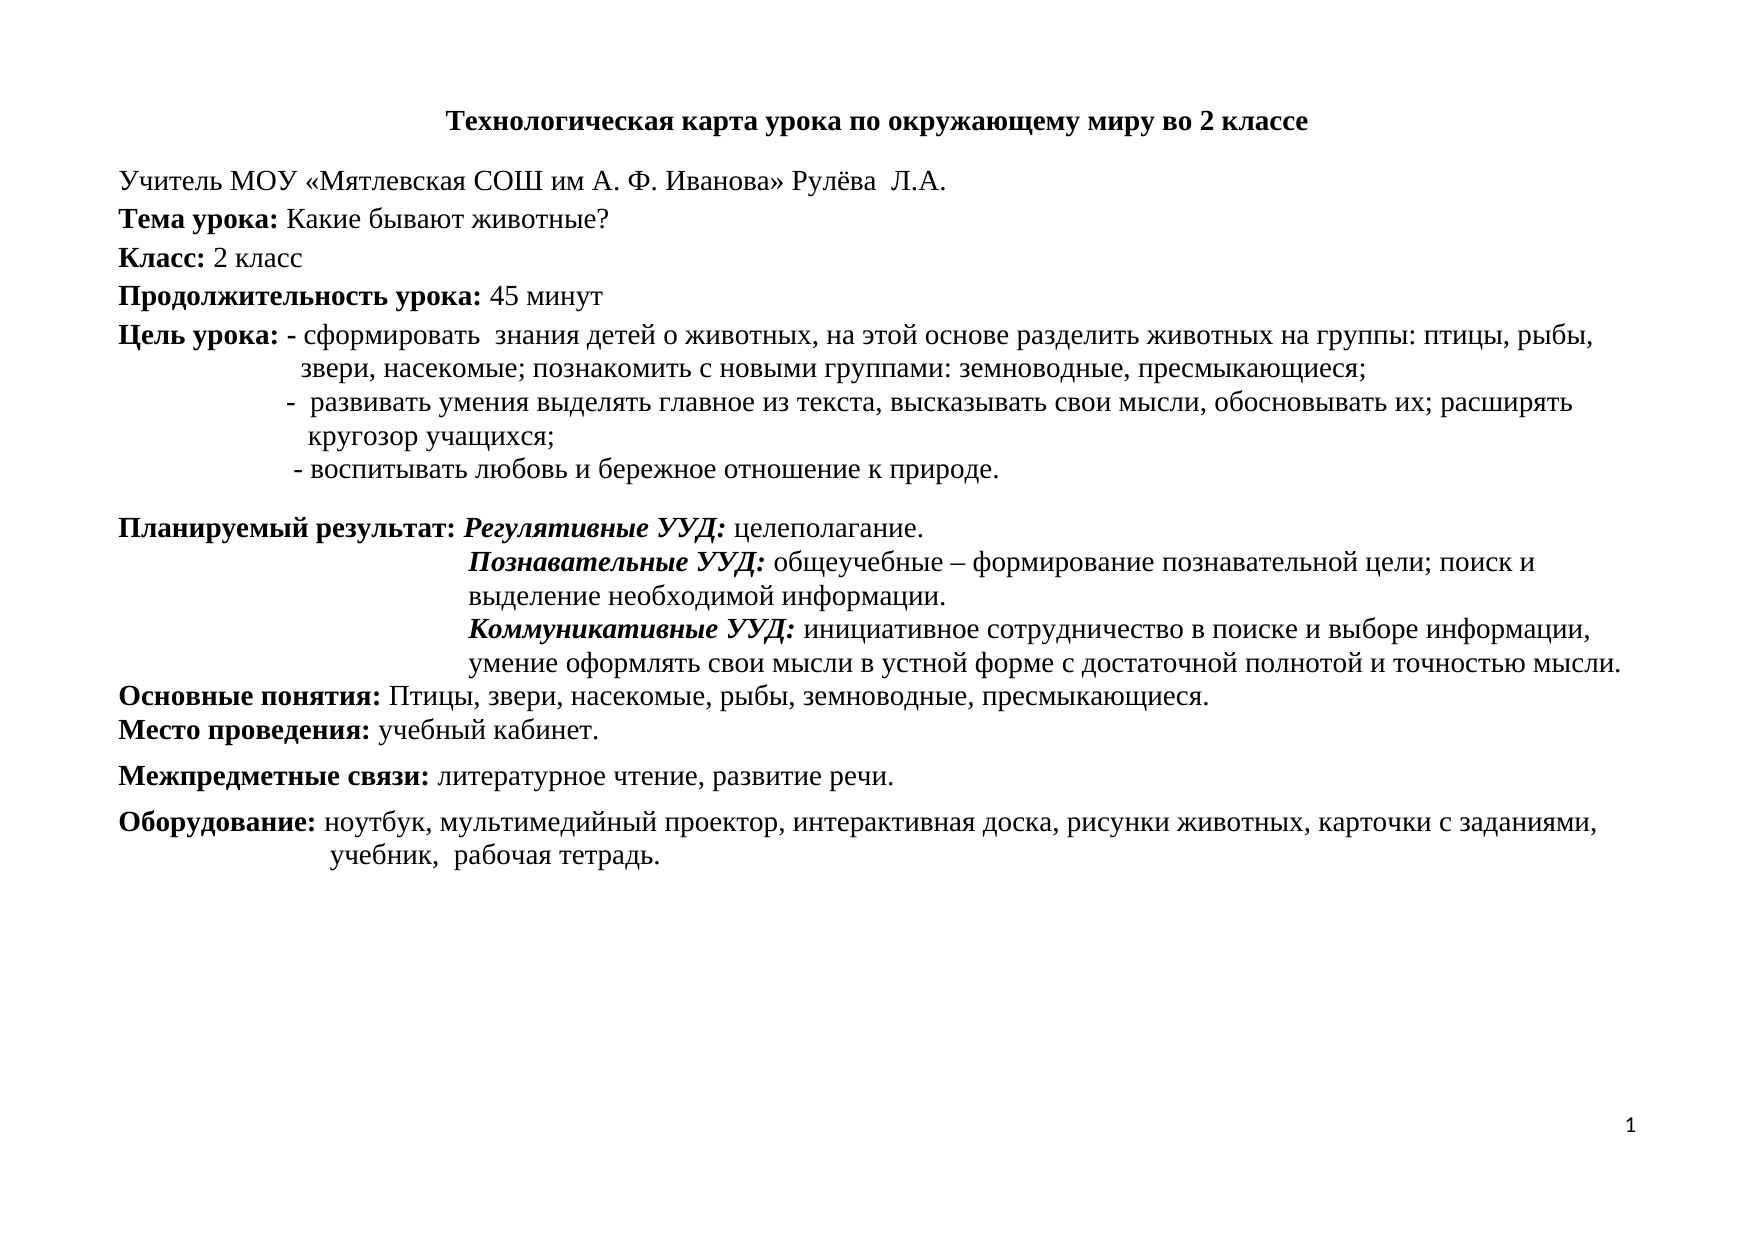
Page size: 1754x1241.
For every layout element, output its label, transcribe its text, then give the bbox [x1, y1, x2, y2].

text Коммуникативные УУД: инициативное сотрудничество в поиске и выборе информации, [118, 611, 1636, 645]
text кругозор учащихся; [118, 418, 1636, 451]
text Технологическая карта урока по окружающему миру во 2 классе [118, 103, 1636, 137]
text учебник, рабочая тетрадь. [118, 837, 1636, 871]
text - развивать умения выделять главное из текста, высказывать свои мысли, обосновывать их; расширять [118, 384, 1636, 418]
text умение оформлять свои мысли в устной форме с достаточной полнотой и точностью мысли. [118, 645, 1636, 678]
text - воспитывать любовь и бережное отношение к природе. [118, 451, 1636, 485]
text Межпредметные связи: литературное чтение, развитие речи. [118, 758, 1636, 791]
text Продолжительность урока: 45 минут [118, 278, 1636, 312]
text Познавательные УУД: общеучебные – формирование познавательной цели; поиск и [118, 544, 1636, 578]
text Учитель МОУ «Мятлевская СОШ им А. Ф. Иванова» Рулёва Л.А. [118, 163, 1636, 196]
text Тема урока: Какие бывают животные? [118, 201, 1636, 235]
text Место проведения: учебный кабинет. [118, 712, 1636, 745]
text Оборудование: ноутбук, мультимедийный проектор, интерактивная доска, рисунки животных, карточки с заданиями, [118, 804, 1636, 837]
text выделение необходимой информации. [118, 578, 1636, 611]
text звери, насекомые; познакомить с новыми группами: земноводные, пресмыкающиеся; [118, 351, 1636, 384]
text Класс: 2 класс [118, 240, 1636, 273]
text Планируемый результат: Регулятивные УУД: целеполагание. [118, 511, 1636, 544]
text Основные понятия: Птицы, звери, насекомые, рыбы, земноводные, пресмыкающиеся. [118, 678, 1636, 712]
text Цель урока: - сформировать знания детей о животных, на этой основе разделить животных на группы: птицы, рыбы, [118, 317, 1636, 351]
